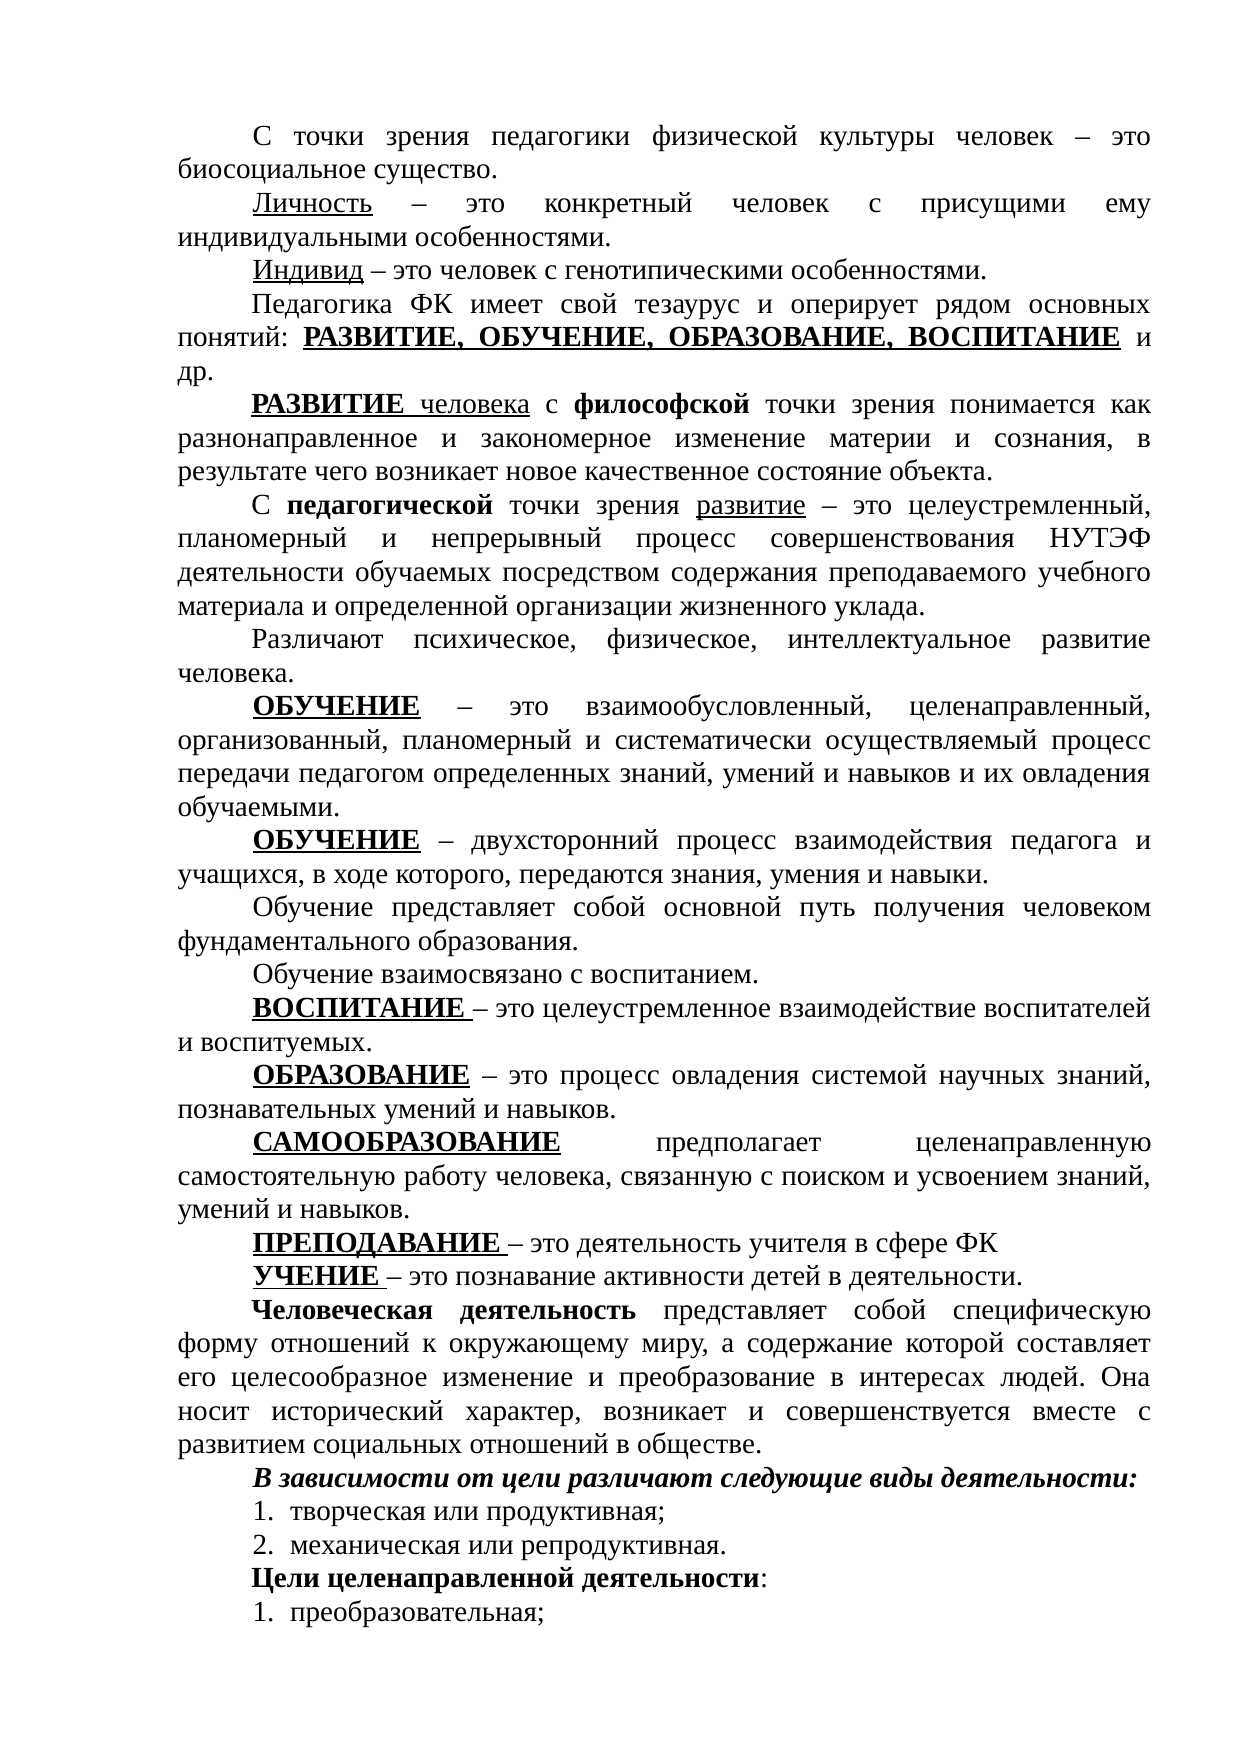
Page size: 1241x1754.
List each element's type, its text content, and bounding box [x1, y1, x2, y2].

text Педагогика ФК имеет свой тезаурус и оперирует рядом основных понятий: РАЗВИТИЕ, ОБУЧЕНИЕ, ОБРАЗОВАНИЕ, ВОСПИТАНИЕ и др. [177, 286, 1152, 386]
list творческая или продуктивная; [177, 1493, 1152, 1527]
text Личность – это конкретный человек с присущими ему индивидуальными особенностями. [177, 185, 1152, 252]
list преобразовательная; [177, 1594, 1152, 1627]
text Человеческая деятельность представляет собой специфическую форму отношений к окружающему миру, а содержание которой составляет его целесообразное изменение и преобразование в интересах людей. Она носит исторический характер, возникает и совершенствуется вместе с развитием социальных отношений в обществе. [177, 1292, 1152, 1460]
text С точки зрения педагогики физической культуры человек – это биосоциальное существо. [177, 118, 1152, 185]
text Цели целенаправленной деятельности: [177, 1560, 1152, 1594]
text Обучение взаимосвязано с воспитанием. [177, 957, 1152, 990]
text В зависимости от цели различают следующие виды деятельности: [177, 1460, 1152, 1493]
text ОБУЧЕНИЕ – двухсторонний процесс взаимодействия педагога и учащихся, в ходе которого, передаются знания, умения и навыки. [177, 822, 1152, 889]
list механическая или репродуктивная. [177, 1527, 1152, 1560]
text ОБУЧЕНИЕ – это взаимообусловленный, целенаправленный, организованный, планомерный и систематически осуществляемый процесс передачи педагогом определенных знаний, умений и навыков и их овладения обучаемыми. [177, 688, 1152, 822]
text УЧЕНИЕ – это познавание активности детей в деятельности. [177, 1258, 1152, 1292]
text РАЗВИТИЕ человека с философской точки зрения понимается как разнонаправленное и закономерное изменение материи и сознания, в результате чего возникает новое качественное состояние объекта. [177, 386, 1152, 487]
text ВОСПИТАНИЕ – это целеустремленное взаимодействие воспитателей и воспитуемых. [177, 990, 1152, 1057]
text ПРЕПОДАВАНИЕ – это деятельность учителя в сфере ФК [177, 1225, 1152, 1258]
text ОБРАЗОВАНИЕ – это процесс овладения системой научных знаний, познавательных умений и навыков. [177, 1057, 1152, 1124]
text С педагогической точки зрения развитие – это целеустремленный, планомерный и непрерывный процесс совершенствования НУТЭФ деятельности обучаемых посредством содержания преподаваемого учебного материала и определенной организации жизненного уклада. [177, 487, 1152, 621]
text Обучение представляет собой основной путь получения человеком фундаментального образования. [177, 889, 1152, 957]
text Различают психическое, физическое, интеллектуальное развитие человека. [177, 621, 1152, 688]
text Индивид – это человек с генотипическими особенностями. [177, 252, 1152, 286]
text САМООБРАЗОВАНИЕ предполагает целенаправленную самостоятельную работу человека, связанную с поиском и усвоением знаний, умений и навыков. [177, 1124, 1152, 1225]
